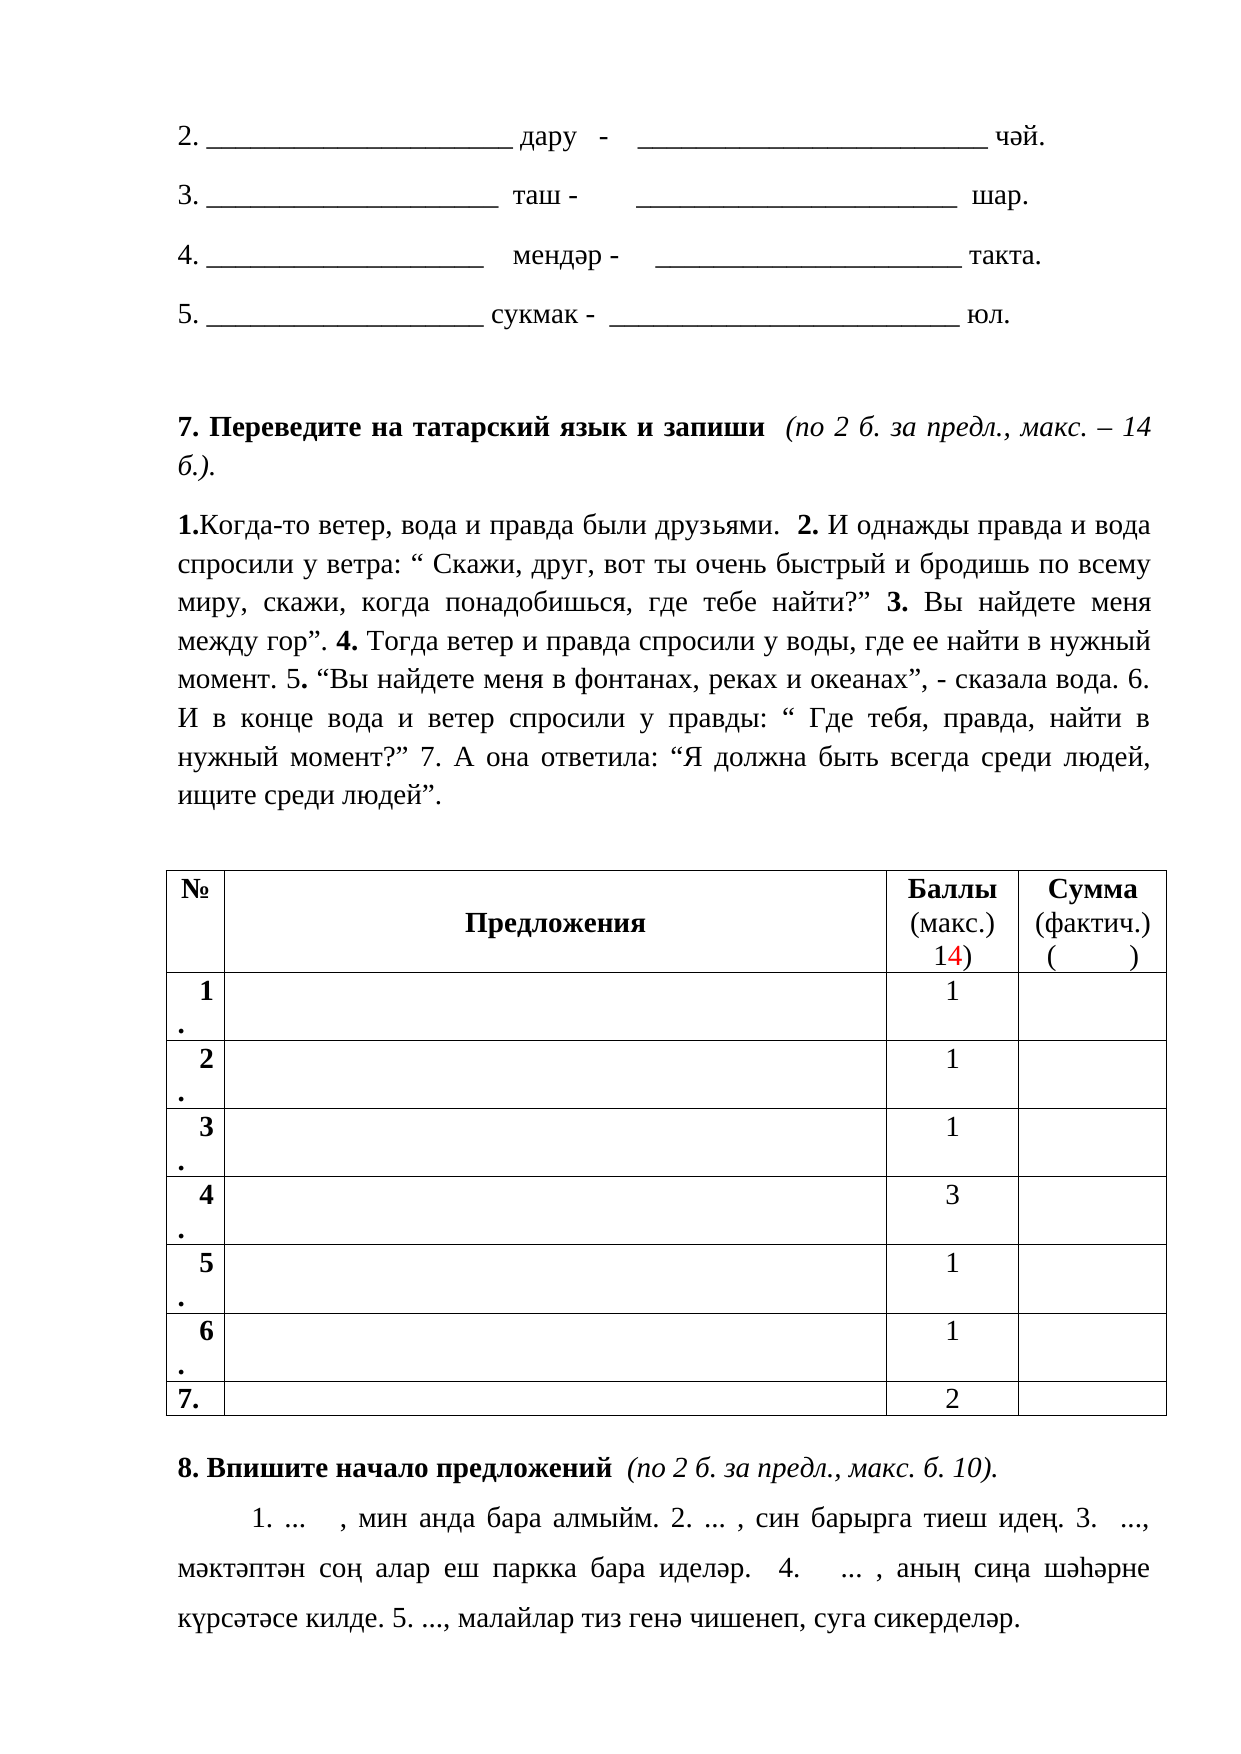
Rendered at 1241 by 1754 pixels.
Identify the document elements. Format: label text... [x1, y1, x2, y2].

table_cell 1 [887, 1041, 1018, 1108]
table_cell 4. [167, 1177, 224, 1244]
table_header № [167, 871, 224, 972]
table_cell 1 [887, 1314, 1018, 1381]
table_cell [1019, 1109, 1166, 1176]
text 1.Когда-то ветер, вода и правда были друзьями. 2. И однажды правда и вода спросили у ветра: “ Скажи, друг, вот ты очень быстрый и бродишь по всему миру, скажи, когда понадобишься, где тебе найти?” 3. Вы найдете меня между гор”. 4. Тогда ветер и правда спросили у воды, где ее найти в нужный момент. 5. “Вы найдете меня в фонтанах, реках и океанах”, - сказала вода. 6. И в конце вода и ветер спросили у правды: “ Где тебя, правда, найти в нужный момент?” 7. А она ответила: “Я должна быть всегда среди людей, ищите среди людей”. [177, 507, 1152, 811]
table_cell 2 [887, 1382, 1018, 1415]
table_cell [1019, 973, 1166, 1040]
table_cell [225, 1041, 886, 1108]
text 2. _____________________ дару - ________________________ чәй. [177, 118, 1152, 152]
text 7. Переведите на татарский язык и запиши (по 2 б. за предл., макс. – 14 б.). [177, 409, 1152, 482]
table_cell [1019, 1382, 1166, 1415]
table_cell 1 [887, 1245, 1018, 1312]
table_cell 6. [167, 1314, 224, 1381]
table_cell 1 [887, 973, 1018, 1040]
table_cell 3 [887, 1177, 1018, 1244]
table_cell [225, 1109, 886, 1176]
text 3. ____________________ таш - ______________________ шар. [177, 177, 1152, 211]
table_cell 2. [167, 1041, 224, 1108]
table_cell [225, 1382, 886, 1415]
text 8. Впишите начало предложений (по 2 б. за предл., макс. б. 10). [177, 1450, 1152, 1483]
text 5. ___________________ сукмак - ________________________ юл. [177, 296, 1152, 330]
table_cell 7. [167, 1382, 224, 1415]
table_header Баллы (макс.) 14) [887, 871, 1018, 972]
table_cell [225, 1177, 886, 1244]
text 4. ___________________ мендәр - _____________________ такта. [177, 237, 1152, 270]
table_cell [225, 973, 886, 1040]
table_cell [225, 1245, 886, 1312]
table_cell 1. [167, 973, 224, 1040]
table_cell [1019, 1041, 1166, 1108]
table_cell [225, 1314, 886, 1381]
table_cell [1019, 1177, 1166, 1244]
table_cell 1 [887, 1109, 1018, 1176]
table_cell [1019, 1314, 1166, 1381]
table_header Предложения [225, 871, 886, 972]
table_cell 3. [167, 1109, 224, 1176]
text 1. ... , мин анда бара алмыйм. 2. ... , син барырга тиеш идең. 3. ..., мәктәптән соң алар еш паркка бара иделәр. 4. ... , аның сиңа шәһәрне күрсәтәсе килде. 5. ..., малайлар тиз генә чишенеп, суга сикерделәр. [177, 1500, 1152, 1634]
table_cell 5. [167, 1245, 224, 1312]
table_header Сумма (фактич.) ( ) [1019, 871, 1166, 972]
table_cell [1019, 1245, 1166, 1312]
